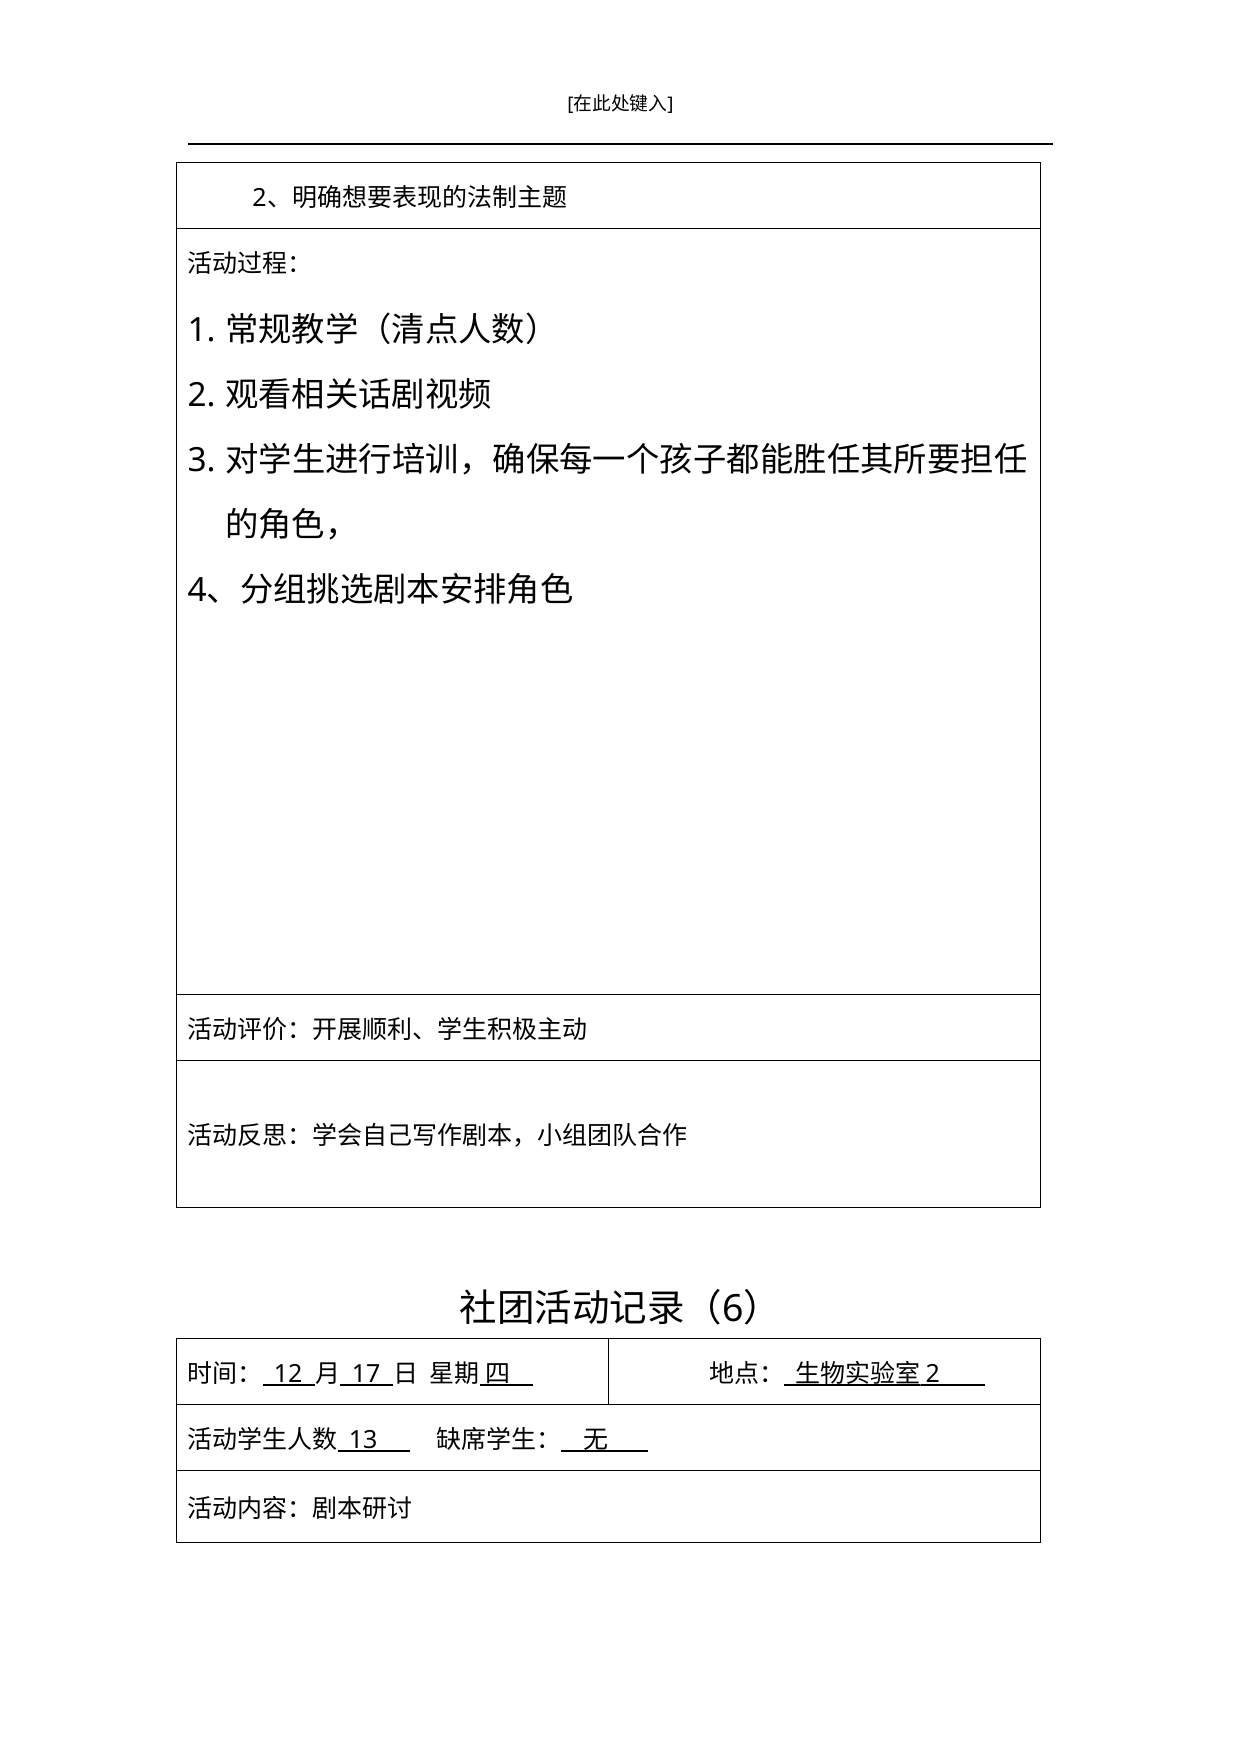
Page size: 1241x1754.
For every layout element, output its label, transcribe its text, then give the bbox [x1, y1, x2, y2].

table_cell 活动内容：剧本研讨 [177, 1471, 1040, 1542]
table_cell 活动反思：学会自己写作剧本，小组团队合作 [177, 1061, 1040, 1207]
table_header 地点： 生物实验室2 [609, 1339, 1040, 1404]
table_header 时间： 12 月 17 日 星期 四 [177, 1339, 608, 1404]
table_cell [177, 163, 1040, 228]
table_cell 活动评价：开展顺利、学生积极主动 [177, 995, 1040, 1060]
text 社团活动记录（6） [187, 1273, 1053, 1338]
table_cell 活动学生人数 13 缺席学生： 无 [177, 1405, 1040, 1470]
table_cell 活动过程： 常规教学（清点人数） 观看相关话剧视频 对学生进行培训，确保每一个孩子都能胜任其所要担任的角色， 4、分组挑选剧本安排角色 [177, 229, 1040, 994]
